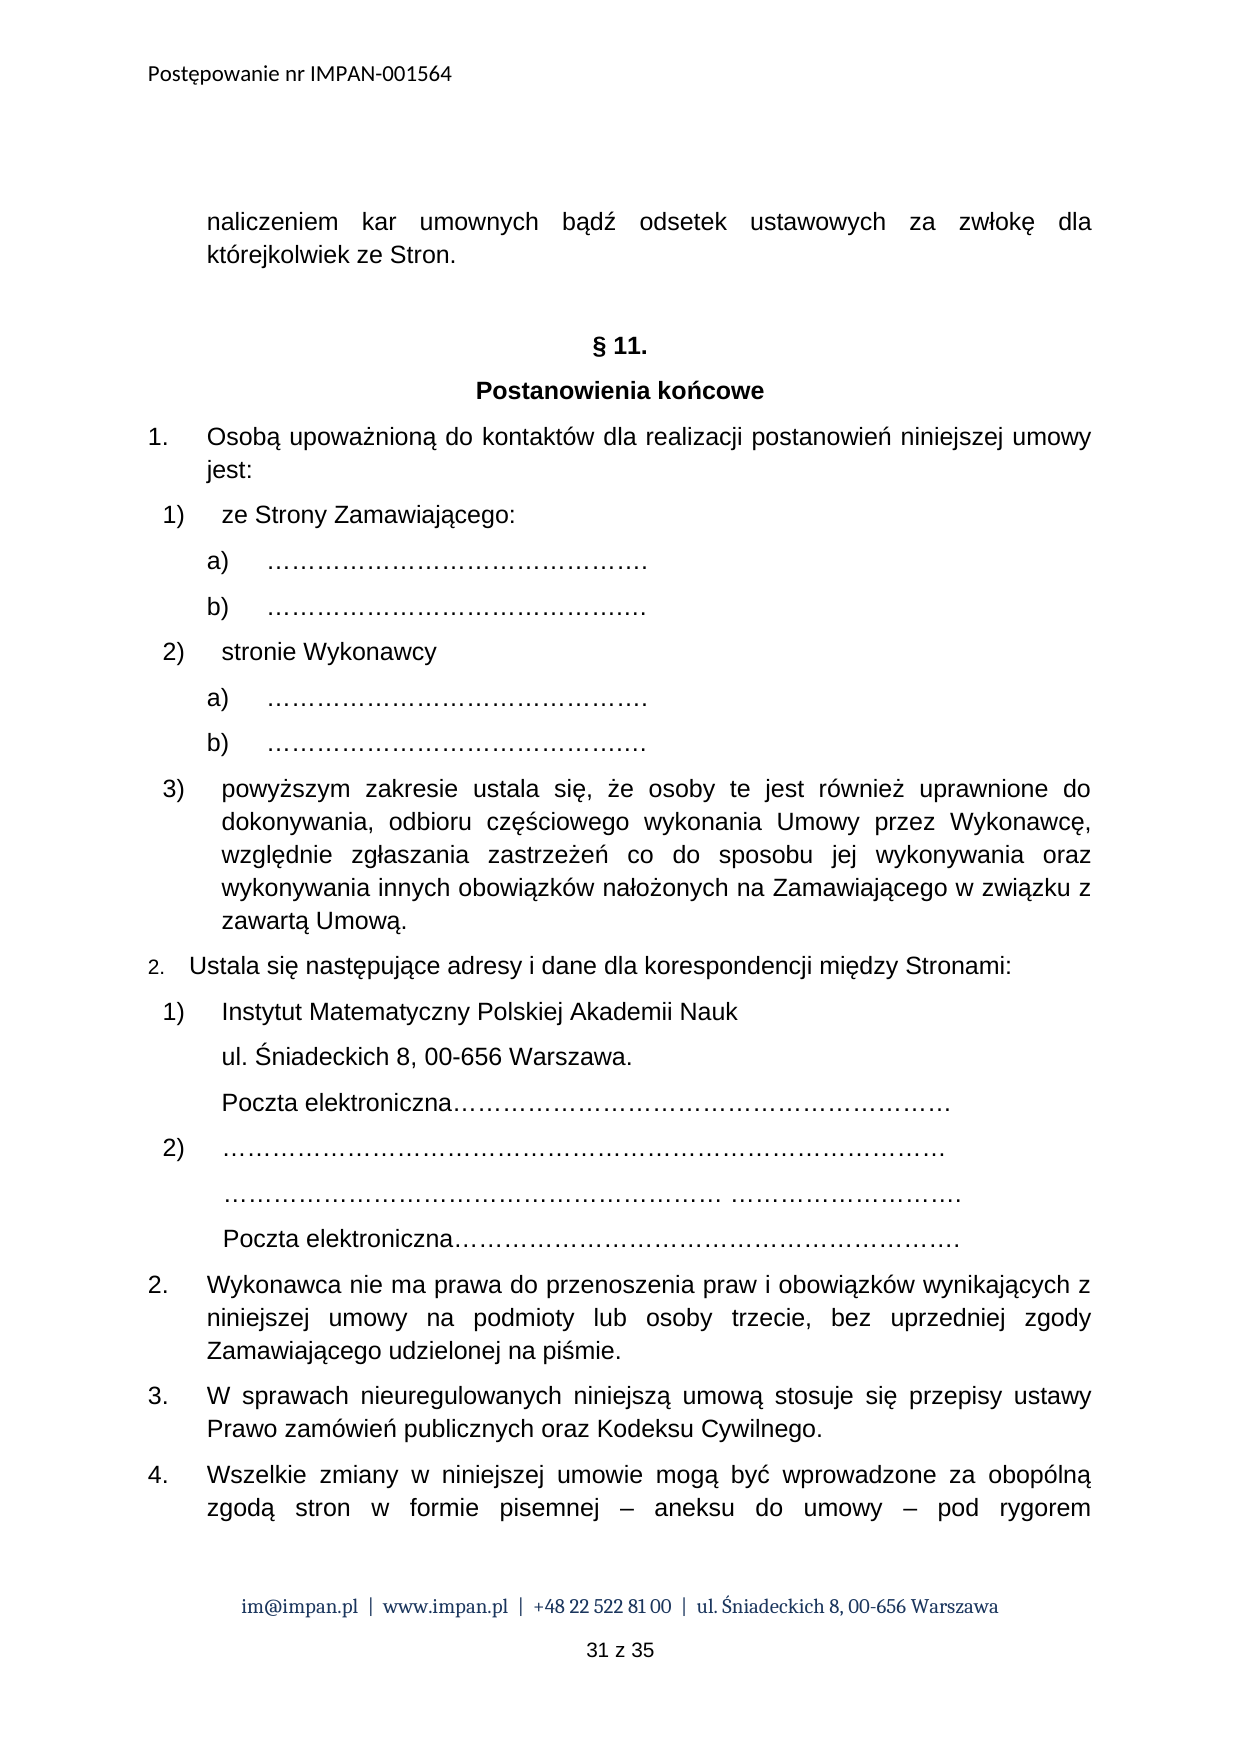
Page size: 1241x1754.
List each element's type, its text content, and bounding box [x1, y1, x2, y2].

list …………………………………….… [207, 728, 1093, 757]
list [148, 1460, 1093, 1522]
list …………………………………………………………………………… [162, 1133, 1093, 1162]
text § 11. [148, 331, 1093, 359]
list W sprawach nieuregulowanych niniejszą umową stosuje się przepisy ustawy Prawo zamówień publicznych oraz Kodeksu Cywilnego. [148, 1381, 1093, 1443]
list powyższym zakresie ustala się, że osoby te jest również uprawnione do dokonywania, odbioru częściowego wykonania Umowy przez Wykonawcę, względnie zgłaszania zastrzeżeń co do sposobu jej wykonywania oraz wykonywania innych obowiązków nałożonych na Zamawiającego w związku z zawartą Umową. [162, 773, 1093, 934]
text Poczta elektroniczna…………………………………………………… [221, 1088, 1093, 1116]
list stronie Wykonawcy [162, 637, 1093, 666]
list ze Strony Zamawiającego: [162, 500, 1093, 529]
list …………………………………….… [207, 591, 1093, 620]
text …………………………………………………… ………………………. [223, 1179, 1093, 1207]
text ul. Śniadeckich 8, 00-656 Warszawa. [221, 1042, 1093, 1071]
list Instytut Matematyczny Polskiej Akademii Nauk [162, 997, 1093, 1025]
list Wykonawca nie ma prawa do przenoszenia praw i obowiązków wynikających z niniejszej umowy na podmioty lub osoby trzecie, bez uprzedniej zgody Zamawiającego udzielonej na piśmie. [148, 1270, 1093, 1364]
text Poczta elektroniczna……………………………………………………. [223, 1224, 1093, 1253]
list Osobą upoważnioną do kontaktów dla realizacji postanowień niniejszej umowy jest: [148, 422, 1093, 484]
list ………………………………………. [207, 682, 1093, 711]
text Postanowienia końcowe [148, 376, 1093, 405]
list Ustala się następujące adresy i dane dla korespondencji między Stronami: [148, 951, 1093, 980]
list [148, 207, 1093, 268]
list ………………………………………. [207, 546, 1093, 575]
